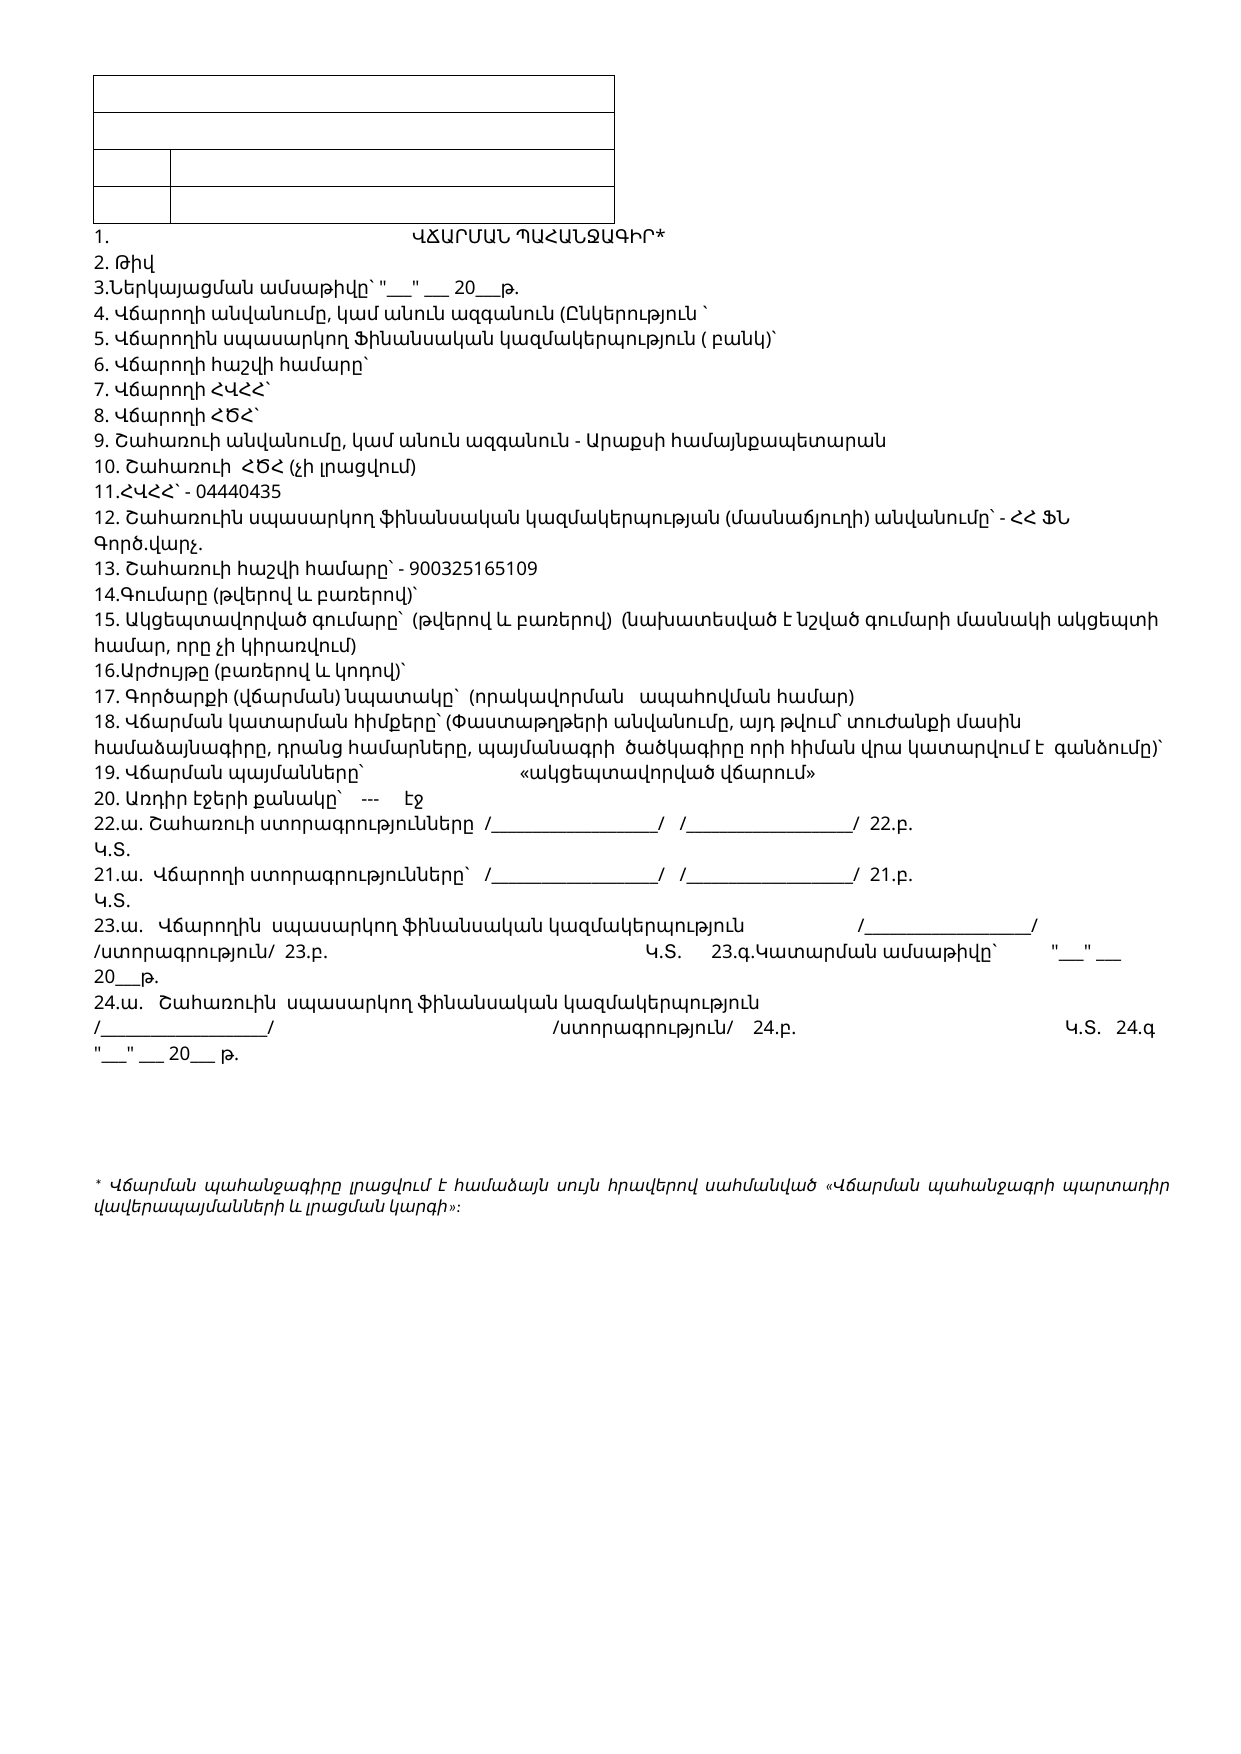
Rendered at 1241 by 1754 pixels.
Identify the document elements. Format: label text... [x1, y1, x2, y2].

text * Վճարման պահանջագիրը լրացվում է համաձայն սույն հրավերով սահմանված «Վճարման պահանջագրի պարտադիր վավերապայմանների և լրացման կարգի»: [94, 1176, 1171, 1216]
